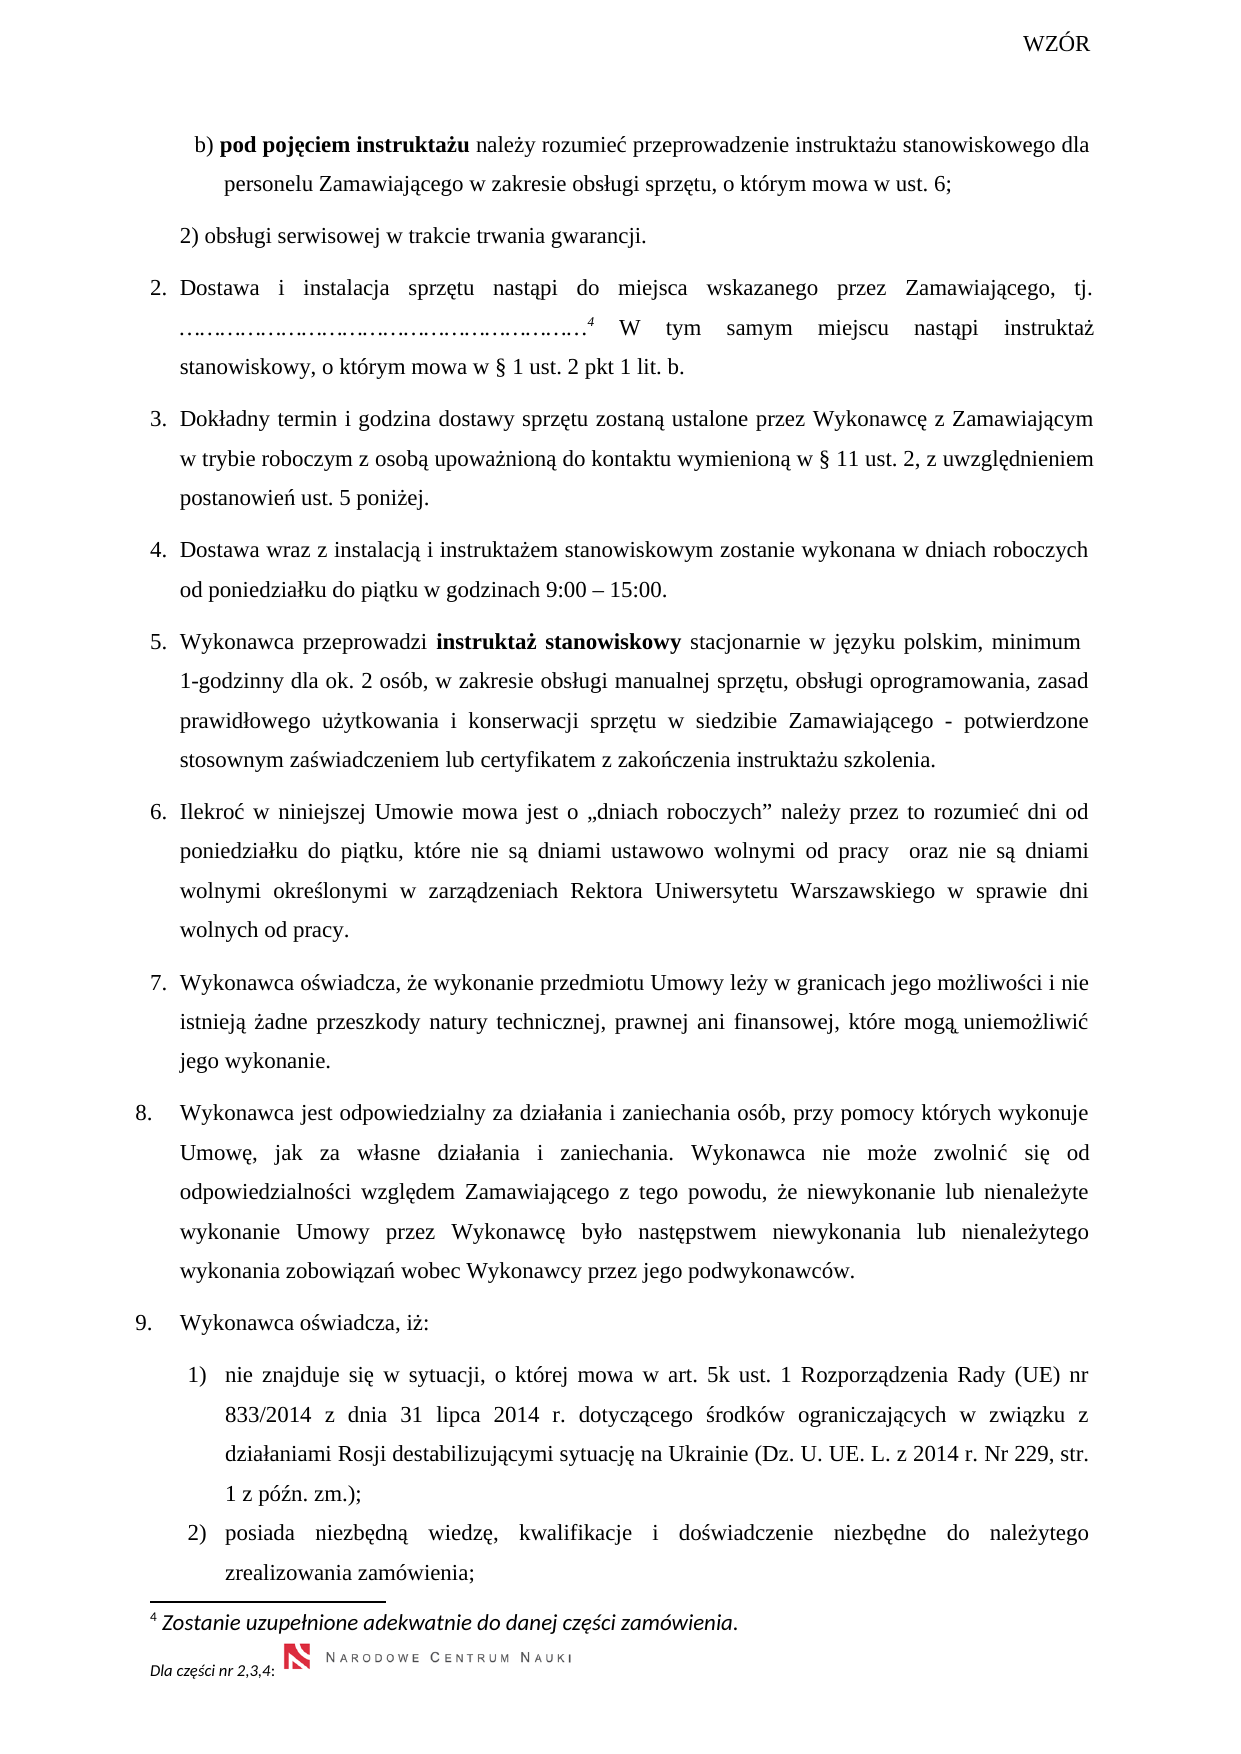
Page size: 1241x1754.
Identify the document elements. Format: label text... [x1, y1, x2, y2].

list Dokładny termin i godzina dostawy sprzętu zostaną ustalone przez Wykonawcę z Zamawiającym w trybie roboczym z osobą upoważnioną do kontaktu wymienioną w § 11 ust. 2, z uwzględnieniem postanowień ust. 5 poniżej. [150, 405, 1095, 511]
list Dostawa i instalacja sprzętu nastąpi do miejsca wskazanego przez Zamawiającego, tj. …………………………………………………… W tym samym miejscu nastąpi instruktaż stanowiskowy, o którym mowa w § 1 ust. 2 pkt 1 lit. b. [150, 274, 1095, 380]
text b) pod pojęciem instruktażu należy rozumieć przeprowadzenie instruktażu stanowiskowego dla personelu Zamawiającego w zakresie obsługi sprzętu, o którym mowa w ust. 6; [194, 131, 1090, 197]
list Dostawa wraz z instalacją i instruktażem stanowiskowym zostanie wykonana w dniach roboczych od poniedziałku do piątku w godzinach 9:00 – 15:00. [150, 536, 1090, 602]
list Wykonawca przeprowadzi instruktaż stanowiskowy stacjonarnie w języku polskim, minimum 1-godzinny dla ok. 2 osób, w zakresie obsługi manualnej sprzętu, obsługi oprogramowania, zasad prawidłowego użytkowania i konserwacji sprzętu w siedzibie Zamawiającego - potwierdzone stosownym zaświadczeniem lub certyfikatem z zakończenia instruktażu szkolenia. [150, 628, 1090, 772]
list posiada niezbędną wiedzę, kwalifikacje i doświadczenie niezbędne do należytego zrealizowania zamówienia; [187, 1519, 1090, 1585]
picture [275, 1636, 578, 1676]
list Wykonawca oświadcza, że wykonanie przedmiotu Umowy leży w granicach jego możliwości i nie istnieją żadne przeszkody natury technicznej, prawnej ani finansowej, które mogą̨ uniemożliwić jego wykonanie. [150, 968, 1090, 1074]
list Wykonawca oświadcza, iż: [135, 1309, 1090, 1336]
list Ilekroć w niniejszej Umowie mowa jest o „dniach roboczych” należy przez to rozumieć dni od poniedziałku do piątku, które nie są dniami ustawowo wolnymi od pracy oraz nie są dniami wolnymi określonymi w zarządzeniach Rektora Uniwersytetu Warszawskiego w sprawie dni wolnych od pracy. [150, 798, 1090, 943]
list nie znajduje się w sytuacji, o której mowa w art. 5k ust. 1 Rozporządzenia Rady (UE) nr 833/2014 z dnia 31 lipca 2014 r. dotyczącego środków ograniczających w związku z działaniami Rosji destabilizującymi sytuację na Ukrainie (Dz. U. UE. L. z 2014 r. Nr 229, str. 1 z późn. zm.); [187, 1361, 1090, 1506]
list Wykonawca jest odpowiedzialny za działania i zaniechania osób, przy pomocy których wykonuje Umowę, jak za własne działania i zaniechania. Wykonawca nie może zwolnić się od odpowiedzialności względem Zamawiającego z tego powodu, że niewykonanie lub nienależyte wykonanie Umowy przez Wykonawcę było następstwem niewykonania lub nienależytego wykonania zobowiązań wobec Wykonawcy przez jego podwykonawców. [135, 1099, 1090, 1284]
text 2) obsługi serwisowej w trakcie trwania gwarancji. [179, 222, 1090, 249]
